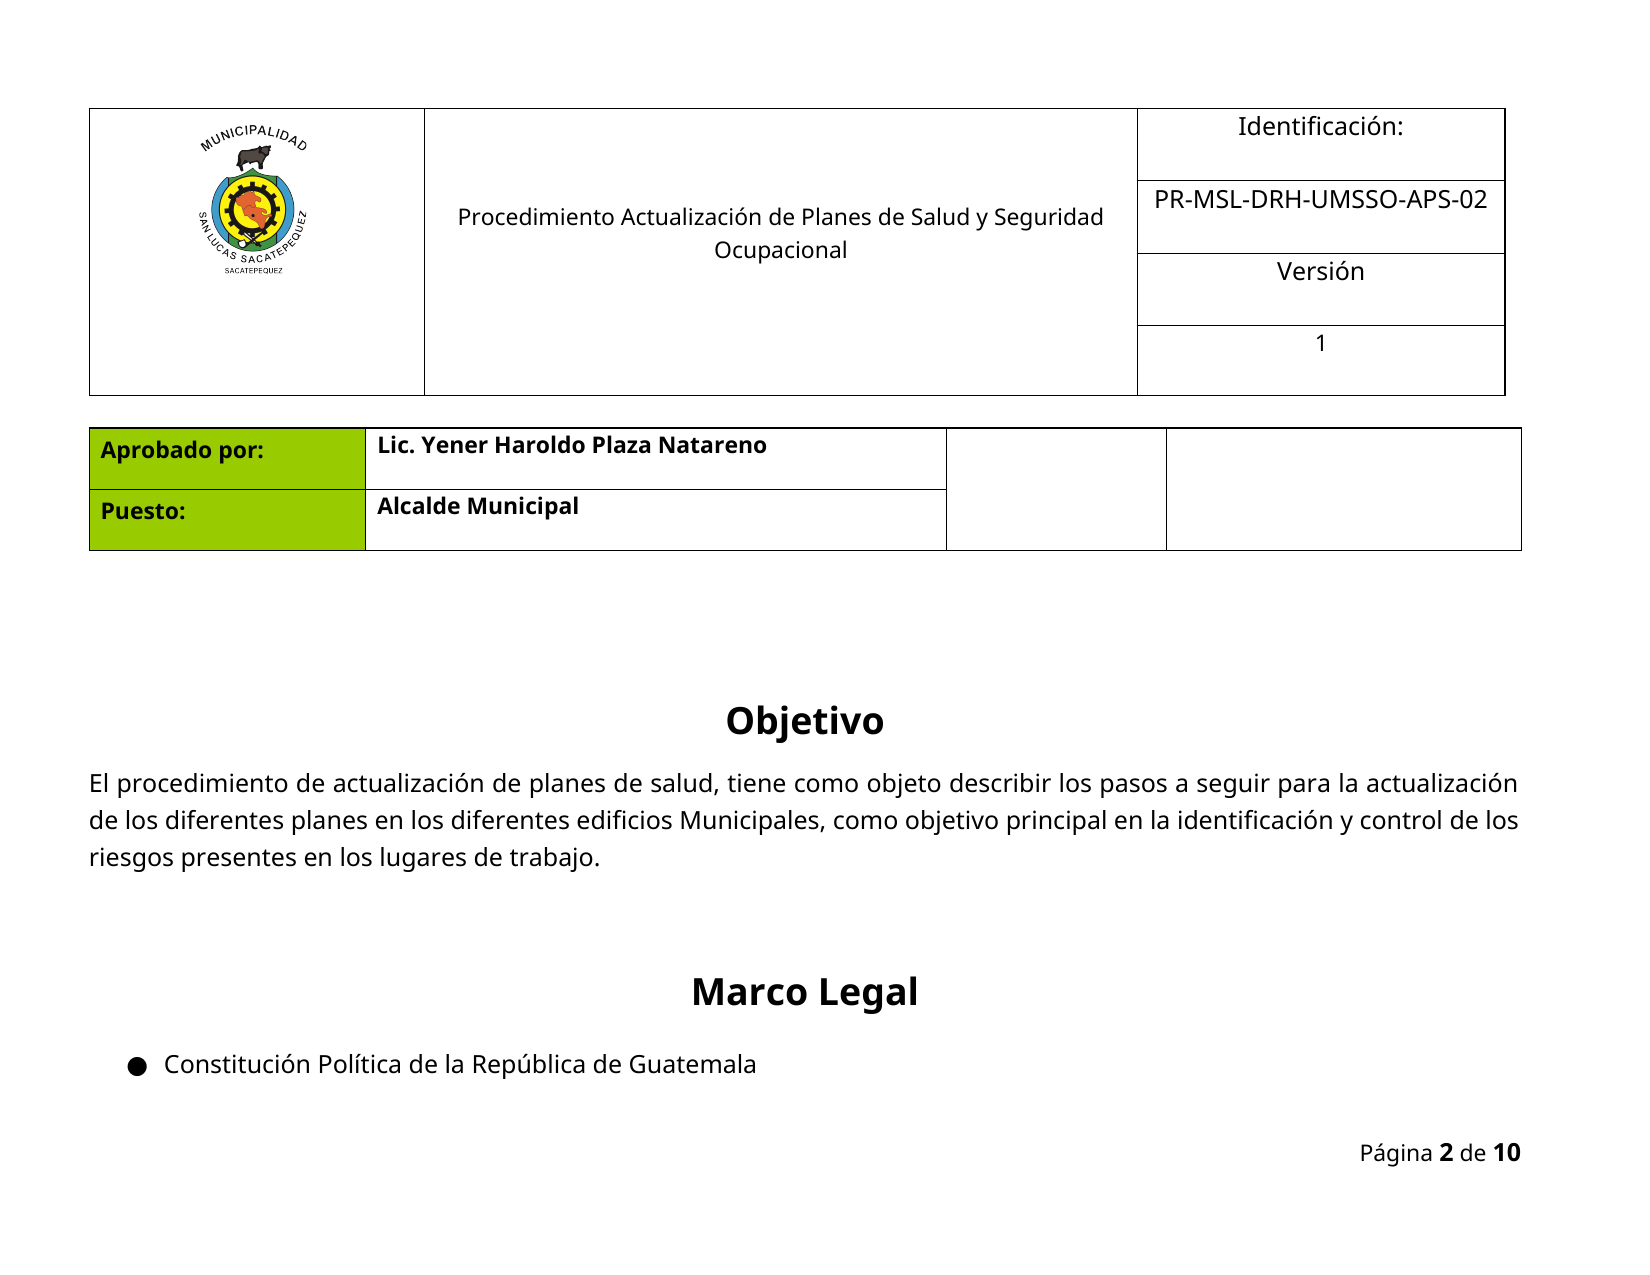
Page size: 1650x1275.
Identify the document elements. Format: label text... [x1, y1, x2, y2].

table_cell Lic. Yener Haroldo Plaza Natareno [366, 429, 946, 489]
table_cell [947, 429, 1166, 550]
text Objetivo [89, 694, 1521, 745]
table_cell Puesto: [90, 490, 365, 550]
picture [199, 125, 307, 274]
table_cell Aprobado por: [90, 429, 365, 489]
text Marco Legal [89, 965, 1521, 1016]
table_cell [1167, 429, 1521, 550]
table_cell Alcalde Municipal [366, 490, 946, 550]
text El procedimiento de actualización de planes de salud, tiene como objeto describir los pasos a seguir para la actualización de los diferentes planes en los diferentes edificios Municipales, como objetivo principal en la identificación y control de los riesgos presentes en los lugares de trabajo. [89, 766, 1521, 874]
list Constitución Política de la República de Guatemala [126, 1037, 1521, 1088]
